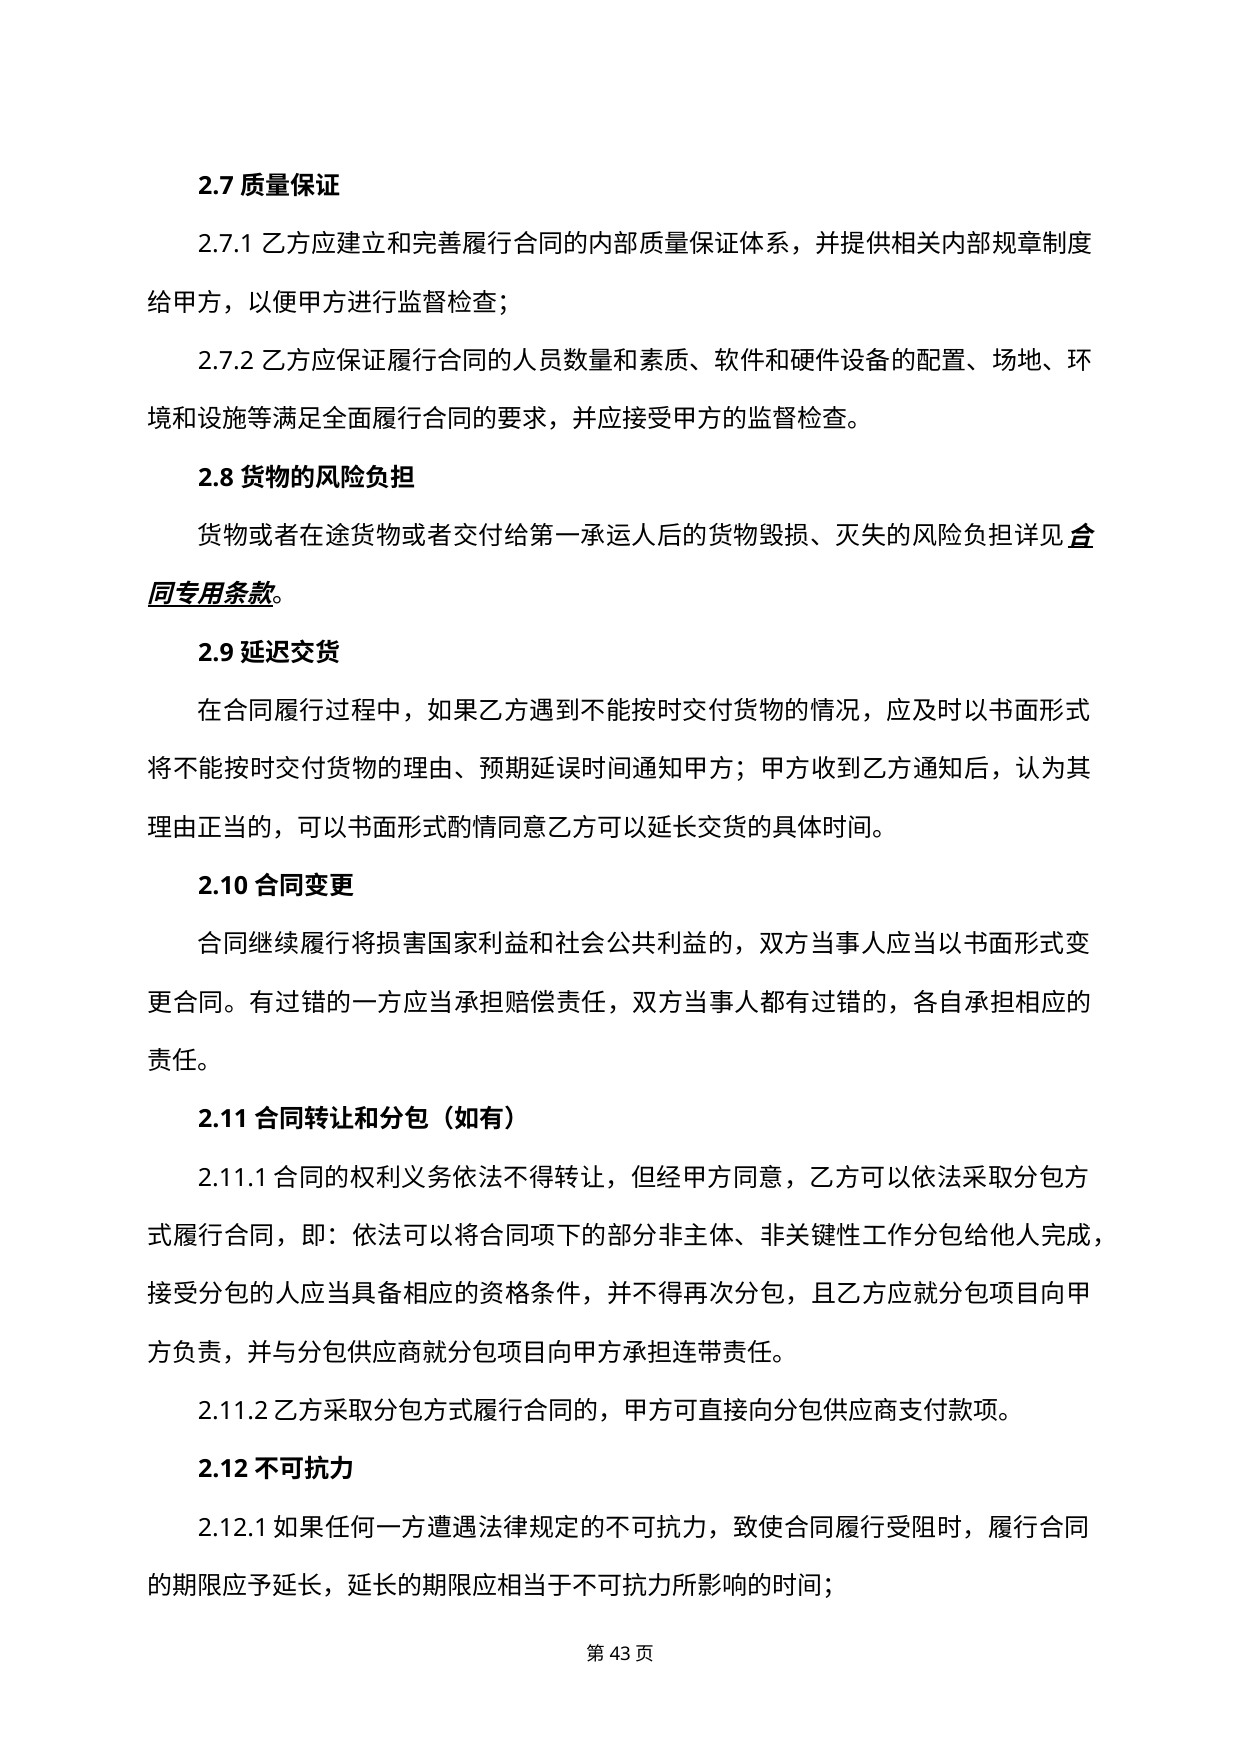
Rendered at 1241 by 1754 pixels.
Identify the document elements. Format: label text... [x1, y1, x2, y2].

text 合同继续履行将损害国家利益和社会公共利益的，双方当事人应当以书面形式变更合同。有过错的一方应当承担赔偿责任，双方当事人都有过错的，各自承担相应的责任。 [148, 906, 1093, 1081]
text 2.8 货物的风险负担 [148, 439, 1093, 498]
text 2.11.1合同的权利义务依法不得转让，但经甲方同意，乙方可以依法采取分包方式履行合同，即：依法可以将合同项下的部分非主体、非关键性工作分包给他人完成，接受分包的人应当具备相应的资格条件，并不得再次分包，且乙方应就分包项目向甲方负责，并与分包供应商就分包项目向甲方承担连带责任。 [148, 1139, 1093, 1373]
text 2.7.2 乙方应保证履行合同的人员数量和素质、软件和硬件设备的配置、场地、环境和设施等满足全面履行合同的要求，并应接受甲方的监督检查。 [148, 323, 1093, 439]
text 2.9 延迟交货 [148, 614, 1093, 673]
text 货物或者在途货物或者交付给第一承运人后的货物毁损、灭失的风险负担详见合同专用条款。 [148, 498, 1093, 614]
text 2.12 不可抗力 [148, 1431, 1093, 1489]
text 在合同履行过程中，如果乙方遇到不能按时交付货物的情况，应及时以书面形式将不能按时交付货物的理由、预期延误时间通知甲方；甲方收到乙方通知后，认为其理由正当的，可以书面形式酌情同意乙方可以延长交货的具体时间。 [148, 673, 1093, 848]
text 2.12.1如果任何一方遭遇法律规定的不可抗力，致使合同履行受阻时，履行合同的期限应予延长，延长的期限应相当于不可抗力所影响的时间； [148, 1489, 1093, 1606]
text 2.10 合同变更 [148, 848, 1093, 906]
text 2.11.2乙方采取分包方式履行合同的，甲方可直接向分包供应商支付款项。 [148, 1373, 1093, 1431]
text 2.7.1 乙方应建立和完善履行合同的内部质量保证体系，并提供相关内部规章制度给甲方，以便甲方进行监督检查； [148, 206, 1093, 323]
text 2.7 质量保证 [148, 148, 1093, 206]
text 2.11 合同转让和分包（如有） [148, 1081, 1093, 1139]
